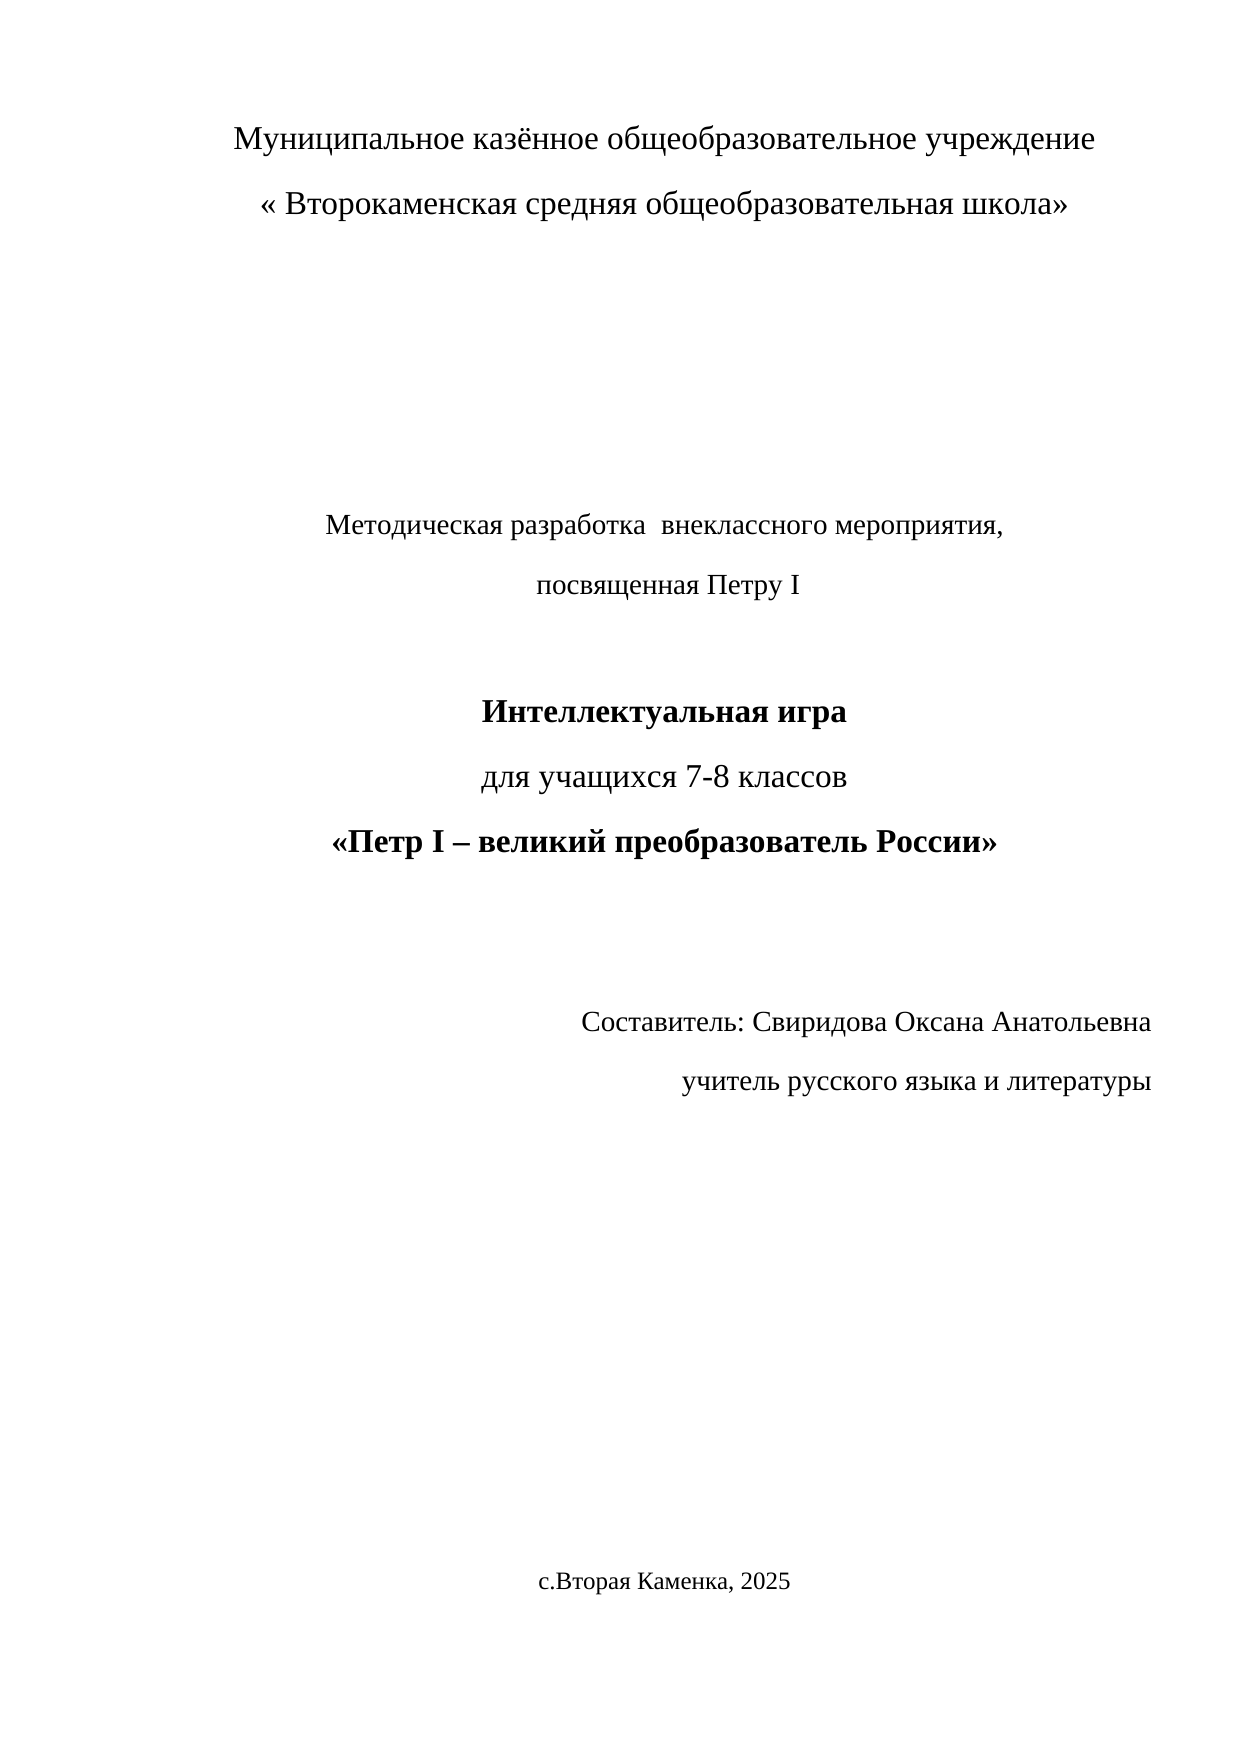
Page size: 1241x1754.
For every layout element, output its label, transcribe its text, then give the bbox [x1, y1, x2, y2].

text Методическая разработка внеклассного мероприятия, [177, 507, 1152, 541]
text посвященная Петру I [177, 567, 1152, 600]
text для учащихся 7-8 классов [177, 756, 1152, 794]
text Интеллектуальная игра [177, 691, 1152, 729]
text учитель русского языка и литературы [177, 1063, 1152, 1097]
text с.Вторая Каменка, 2025 [177, 1566, 1152, 1595]
text «Петр I – великий преобразователь России» [177, 821, 1152, 859]
text « Второкаменская средняя общеобразовательная школа» [177, 183, 1152, 221]
text Муниципальное казённое общеобразовательное учреждение [177, 118, 1152, 156]
text Составитель: Свиридова Оксана Анатольевна [177, 1004, 1152, 1037]
